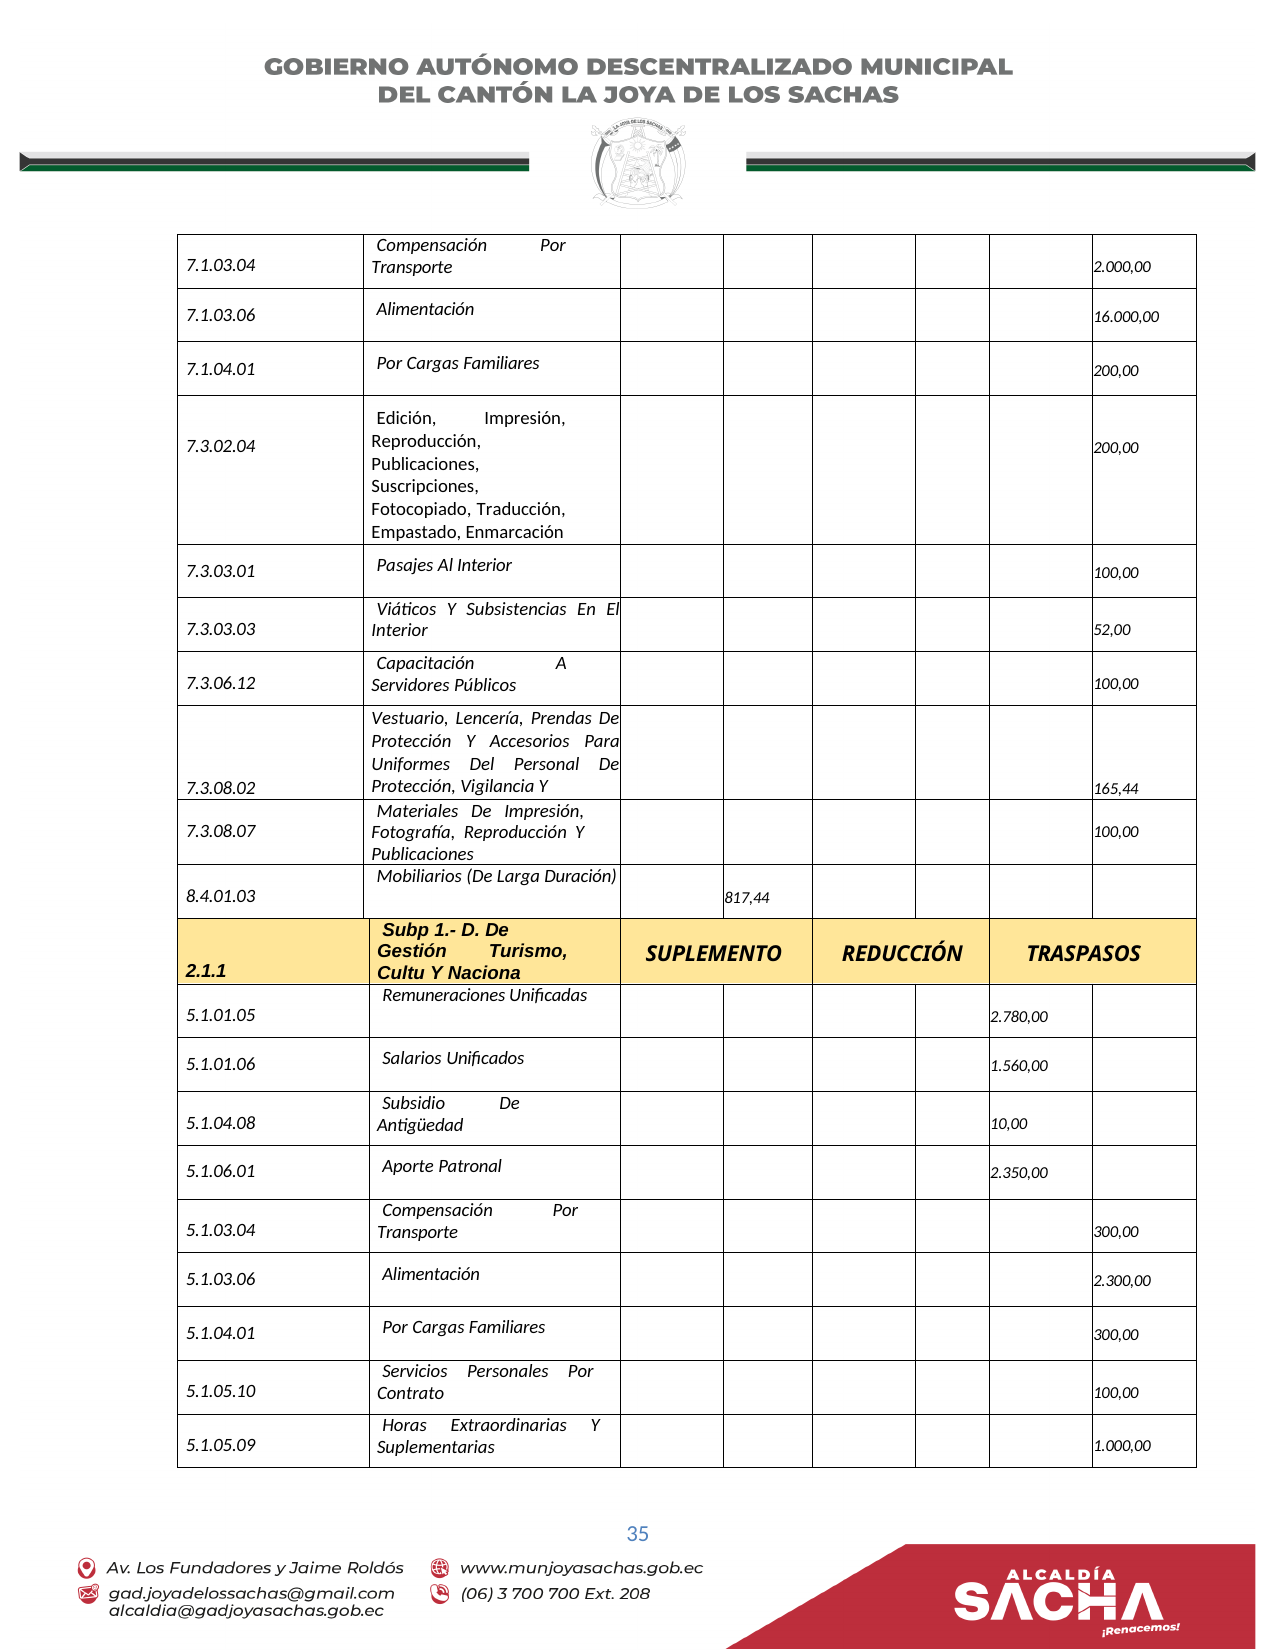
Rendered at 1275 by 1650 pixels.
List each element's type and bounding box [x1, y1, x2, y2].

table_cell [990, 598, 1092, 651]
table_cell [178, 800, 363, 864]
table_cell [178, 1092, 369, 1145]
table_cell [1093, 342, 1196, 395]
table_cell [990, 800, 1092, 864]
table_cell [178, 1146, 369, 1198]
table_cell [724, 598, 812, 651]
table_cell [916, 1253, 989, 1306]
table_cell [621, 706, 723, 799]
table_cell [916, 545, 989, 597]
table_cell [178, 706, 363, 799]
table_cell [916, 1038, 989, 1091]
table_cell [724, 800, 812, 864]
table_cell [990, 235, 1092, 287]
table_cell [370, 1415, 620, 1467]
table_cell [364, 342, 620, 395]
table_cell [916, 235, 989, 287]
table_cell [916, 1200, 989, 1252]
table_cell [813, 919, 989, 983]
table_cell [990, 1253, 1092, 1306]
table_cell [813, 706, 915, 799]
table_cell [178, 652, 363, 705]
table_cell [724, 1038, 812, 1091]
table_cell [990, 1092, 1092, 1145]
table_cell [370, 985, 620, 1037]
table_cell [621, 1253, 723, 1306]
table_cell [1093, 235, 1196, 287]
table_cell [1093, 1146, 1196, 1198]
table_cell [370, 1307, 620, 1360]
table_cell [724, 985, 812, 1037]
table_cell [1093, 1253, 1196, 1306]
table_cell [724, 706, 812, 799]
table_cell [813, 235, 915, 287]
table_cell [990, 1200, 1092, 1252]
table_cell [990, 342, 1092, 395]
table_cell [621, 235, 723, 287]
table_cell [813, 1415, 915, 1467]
picture [19, 23, 1256, 1650]
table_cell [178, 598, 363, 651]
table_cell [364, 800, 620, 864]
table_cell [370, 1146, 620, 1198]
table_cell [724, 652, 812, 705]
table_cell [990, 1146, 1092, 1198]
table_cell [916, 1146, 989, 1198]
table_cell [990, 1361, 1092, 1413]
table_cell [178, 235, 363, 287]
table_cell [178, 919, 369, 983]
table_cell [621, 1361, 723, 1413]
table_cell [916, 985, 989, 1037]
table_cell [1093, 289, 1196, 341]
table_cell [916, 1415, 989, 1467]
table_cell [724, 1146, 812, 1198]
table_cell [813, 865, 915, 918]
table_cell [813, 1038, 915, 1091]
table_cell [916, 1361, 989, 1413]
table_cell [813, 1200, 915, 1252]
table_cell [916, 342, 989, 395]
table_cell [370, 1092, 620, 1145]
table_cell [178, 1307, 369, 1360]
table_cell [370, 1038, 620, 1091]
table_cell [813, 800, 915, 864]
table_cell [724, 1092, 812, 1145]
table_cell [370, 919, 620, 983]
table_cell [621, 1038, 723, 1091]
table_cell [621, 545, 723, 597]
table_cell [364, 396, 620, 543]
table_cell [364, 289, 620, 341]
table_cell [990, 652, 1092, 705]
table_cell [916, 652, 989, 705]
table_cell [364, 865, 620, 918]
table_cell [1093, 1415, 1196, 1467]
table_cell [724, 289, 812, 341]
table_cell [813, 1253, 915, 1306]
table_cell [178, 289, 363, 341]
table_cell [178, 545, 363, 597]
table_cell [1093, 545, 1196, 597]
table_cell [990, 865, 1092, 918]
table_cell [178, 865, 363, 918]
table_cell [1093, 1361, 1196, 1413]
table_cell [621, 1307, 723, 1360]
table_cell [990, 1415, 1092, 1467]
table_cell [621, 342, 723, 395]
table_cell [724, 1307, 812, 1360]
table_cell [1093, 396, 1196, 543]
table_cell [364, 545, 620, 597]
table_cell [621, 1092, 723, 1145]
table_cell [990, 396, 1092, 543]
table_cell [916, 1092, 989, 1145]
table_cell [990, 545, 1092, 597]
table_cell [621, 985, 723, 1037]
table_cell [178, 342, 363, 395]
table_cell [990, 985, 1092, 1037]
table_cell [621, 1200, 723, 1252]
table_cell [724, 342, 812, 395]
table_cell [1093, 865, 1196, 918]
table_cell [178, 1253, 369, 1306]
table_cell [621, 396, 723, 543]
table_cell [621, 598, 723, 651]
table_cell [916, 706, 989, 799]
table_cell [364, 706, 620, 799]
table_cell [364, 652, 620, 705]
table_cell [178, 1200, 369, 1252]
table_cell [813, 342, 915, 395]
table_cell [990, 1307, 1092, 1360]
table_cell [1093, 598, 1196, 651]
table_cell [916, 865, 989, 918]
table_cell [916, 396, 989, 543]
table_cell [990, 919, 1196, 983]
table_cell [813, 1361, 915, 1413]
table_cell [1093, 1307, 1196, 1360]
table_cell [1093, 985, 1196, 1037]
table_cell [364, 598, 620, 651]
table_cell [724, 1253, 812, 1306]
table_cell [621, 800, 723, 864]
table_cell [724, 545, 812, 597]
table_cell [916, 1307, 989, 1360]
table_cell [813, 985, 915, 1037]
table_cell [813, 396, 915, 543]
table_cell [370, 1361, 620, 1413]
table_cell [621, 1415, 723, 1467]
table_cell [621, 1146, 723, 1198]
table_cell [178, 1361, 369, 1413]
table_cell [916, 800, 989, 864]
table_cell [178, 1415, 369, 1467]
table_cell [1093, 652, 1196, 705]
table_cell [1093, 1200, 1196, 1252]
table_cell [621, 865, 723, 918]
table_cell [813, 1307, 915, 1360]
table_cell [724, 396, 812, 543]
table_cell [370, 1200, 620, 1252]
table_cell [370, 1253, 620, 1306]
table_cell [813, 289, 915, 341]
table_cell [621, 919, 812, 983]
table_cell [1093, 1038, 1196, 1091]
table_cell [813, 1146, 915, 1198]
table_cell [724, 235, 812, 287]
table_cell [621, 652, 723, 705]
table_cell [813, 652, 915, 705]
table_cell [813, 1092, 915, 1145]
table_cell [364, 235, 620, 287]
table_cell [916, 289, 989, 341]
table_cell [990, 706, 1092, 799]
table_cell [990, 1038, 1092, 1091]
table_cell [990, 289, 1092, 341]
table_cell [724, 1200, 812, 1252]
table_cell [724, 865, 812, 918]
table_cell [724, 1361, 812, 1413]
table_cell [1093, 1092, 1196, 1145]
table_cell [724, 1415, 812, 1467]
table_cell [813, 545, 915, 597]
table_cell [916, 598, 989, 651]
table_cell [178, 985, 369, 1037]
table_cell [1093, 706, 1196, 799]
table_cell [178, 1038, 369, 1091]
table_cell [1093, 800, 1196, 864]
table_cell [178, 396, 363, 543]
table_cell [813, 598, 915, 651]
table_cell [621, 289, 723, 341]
